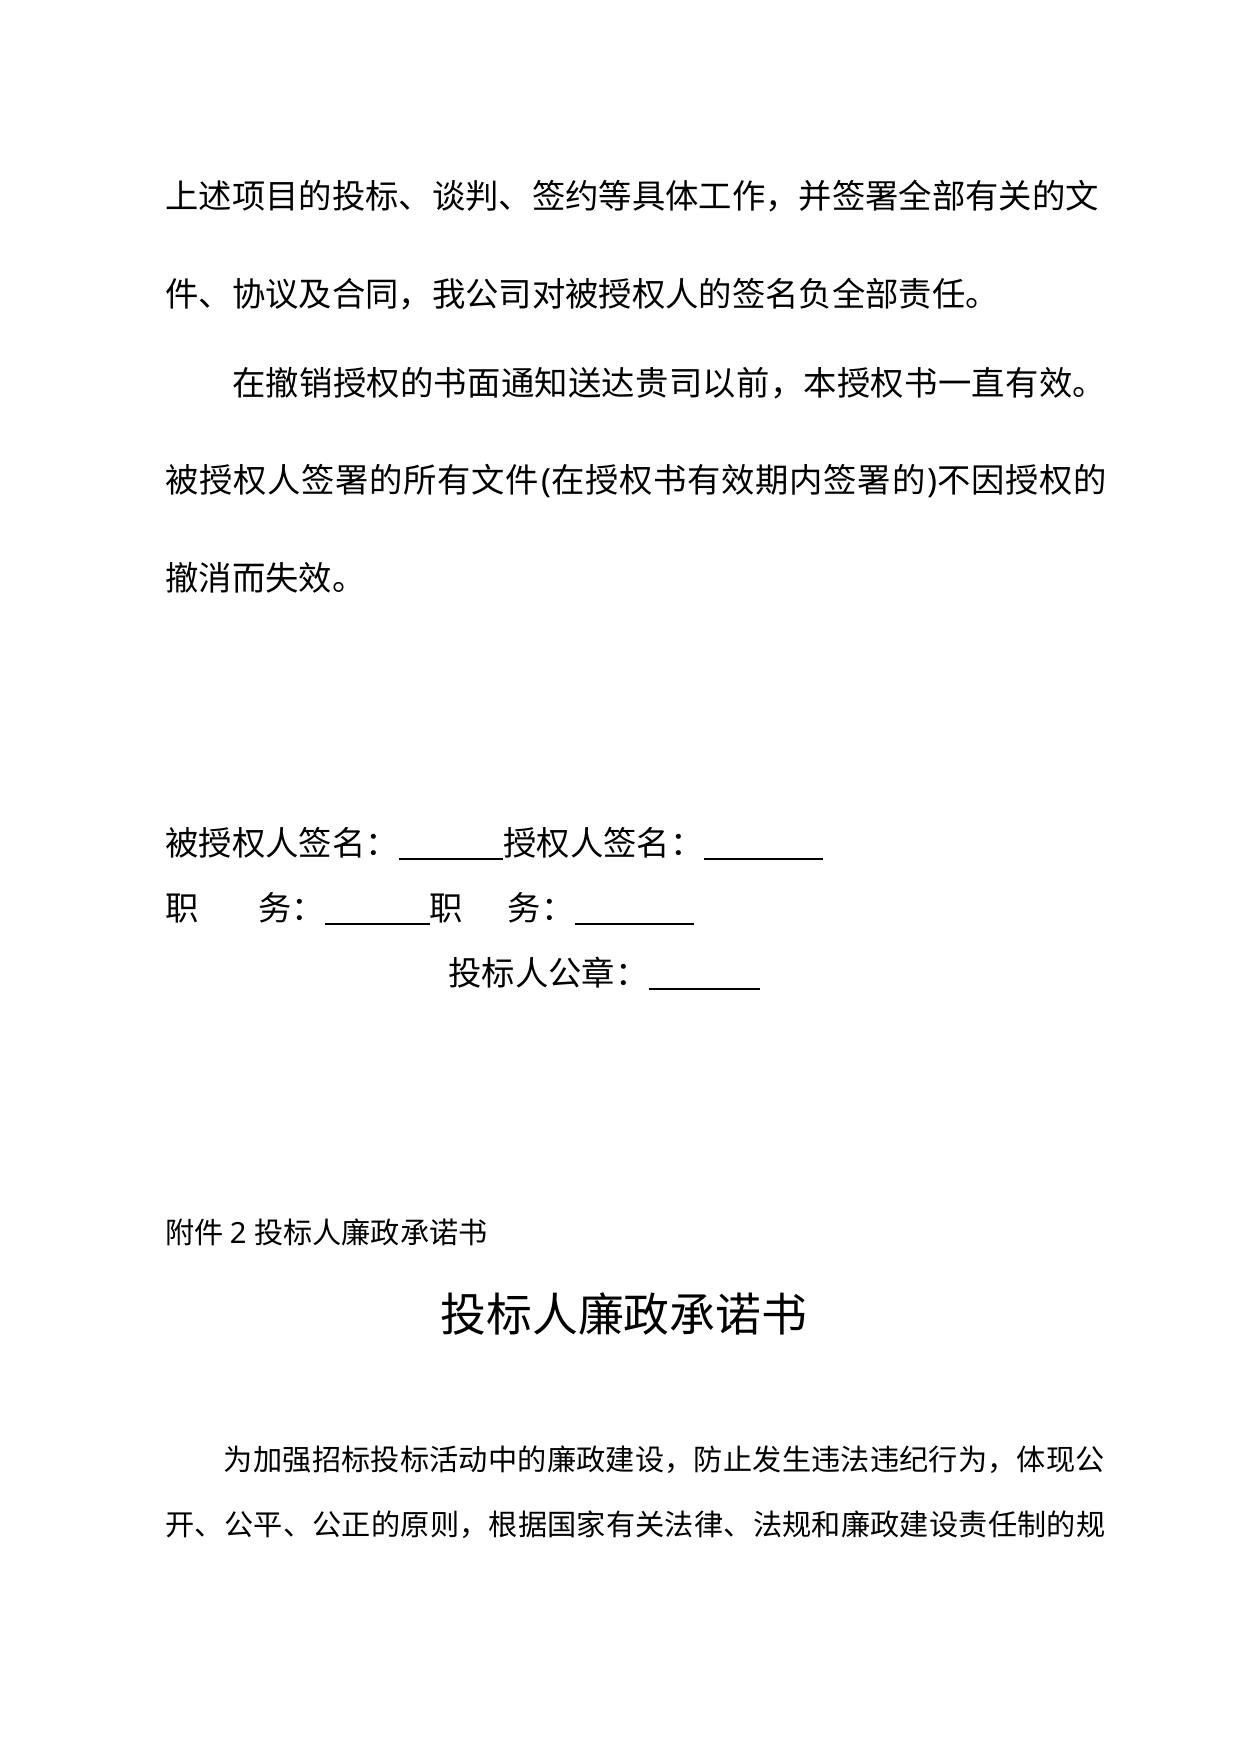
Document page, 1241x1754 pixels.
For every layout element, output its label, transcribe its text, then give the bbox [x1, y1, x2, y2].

text 投标人廉政承诺书 [165, 1263, 1107, 1361]
text 在撤销授权的书面通知送达贵司以前，本授权书一直有效。被授权人签署的所有文件(在授权书有效期内签署的)不因授权的撤消而失效。 [165, 348, 1107, 608]
text 附件2 投标人廉政承诺书 [165, 1198, 1107, 1263]
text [165, 1426, 1107, 1556]
text 投标人公章： [240, 938, 1107, 1003]
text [165, 162, 1107, 324]
text 被授权人签名： 授权人签名： [165, 808, 1107, 873]
text 职 务： 职 务： [165, 873, 1107, 938]
